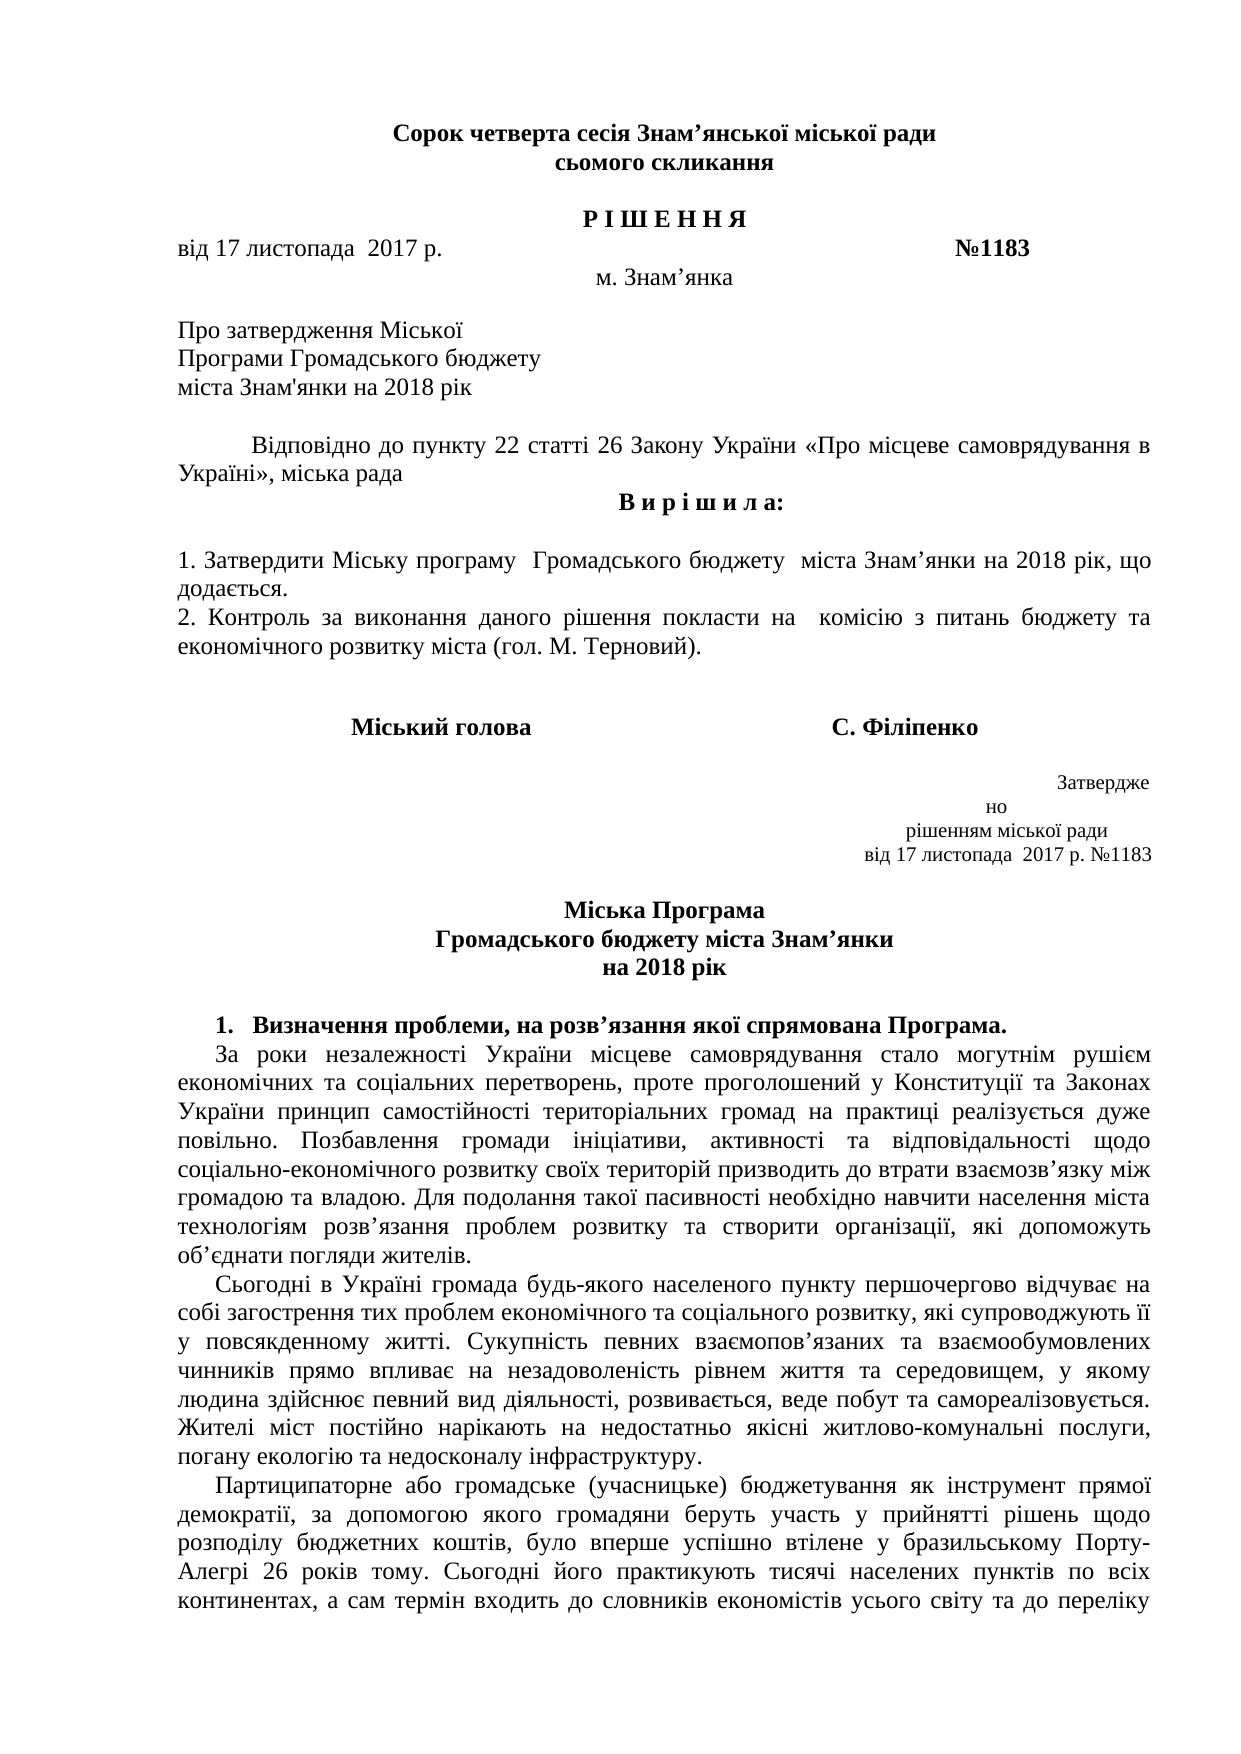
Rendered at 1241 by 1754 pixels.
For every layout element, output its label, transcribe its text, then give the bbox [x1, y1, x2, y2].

text Сорок четверта сесія Знам’янської міської ради [177, 118, 1152, 147]
text міста Знам'янки на 2018 рік [177, 372, 1152, 401]
text сьомого скликання [177, 147, 1152, 176]
text Затверджено [841, 770, 1152, 818]
list Визначення проблеми, на розв’язання якої спрямована Програма. [215, 1010, 1152, 1039]
text м. Знам’янка [177, 262, 1152, 291]
text Р І Ш Е Н Н Я [177, 204, 1152, 233]
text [177, 1470, 1152, 1614]
text на 2018 рік [177, 952, 1152, 981]
text Сьогодні в Україні громада будь-якого населеного пункту першочергово відчуває на собі загострення тих проблем економічного та соціального розвитку, які супроводжують її у повсякденному житті. Сукупність певних взаємопов’язаних та взаємообумовлених чинників прямо впливає на незадоволеність рівнем життя та середовищем, у якому людина здійснює певний вид діяльності, розвивається, веде побут та самореалізовується. Жителі міст постійно нарікають на недостатньо якісні житлово-комунальні послуги, погану екологію та недосконалу інфраструктуру. [177, 1269, 1152, 1470]
text 1. Затвердити Міську програму Громадського бюджету міста Знам’янки на 2018 рік, що додається. [177, 545, 1152, 602]
text За роки незалежності України місцеве самоврядування стало могутнім рушієм економічних та соціальних перетворень, проте проголошений у Конституції та Законах України принцип самостійності територіальних громад на практиці реалізується дуже повільно. Позбавлення громади ініціативи, активності та відповідальності щодо соціально-економічного розвитку своїх територій призводить до втрати взаємозв’язку між громадою та владою. Для подолання такої пасивності необхідно навчити населення міста технологіям розв’язання проблем розвитку та створити організації, які допоможуть об’єднати погляди жителів. [177, 1039, 1152, 1269]
text 2. Контроль за виконання даного рішення покласти на комісію з питань бюджету та економічного розвитку міста (гол. М. Терновий). [177, 602, 1152, 660]
text В и р і ш и л а: [177, 487, 1152, 516]
text Громадського бюджету міста Знам’янки [177, 924, 1152, 952]
text рішенням міської ради [767, 818, 1152, 842]
text Відповідно до пункту 22 статті 26 Закону України «Про місцеве самоврядування в Україні», міська рада [177, 430, 1152, 487]
text Міський голова С. Філіпенко [177, 712, 1152, 741]
text від 17 листопада 2017 р. №1183 [177, 233, 1152, 262]
text Про затвердження Міської [177, 315, 1152, 343]
text Програми Громадського бюджету [177, 343, 1152, 372]
text Міська Програма [177, 895, 1152, 924]
text від 17 листопада 2017 р. №1183 [177, 842, 1152, 866]
